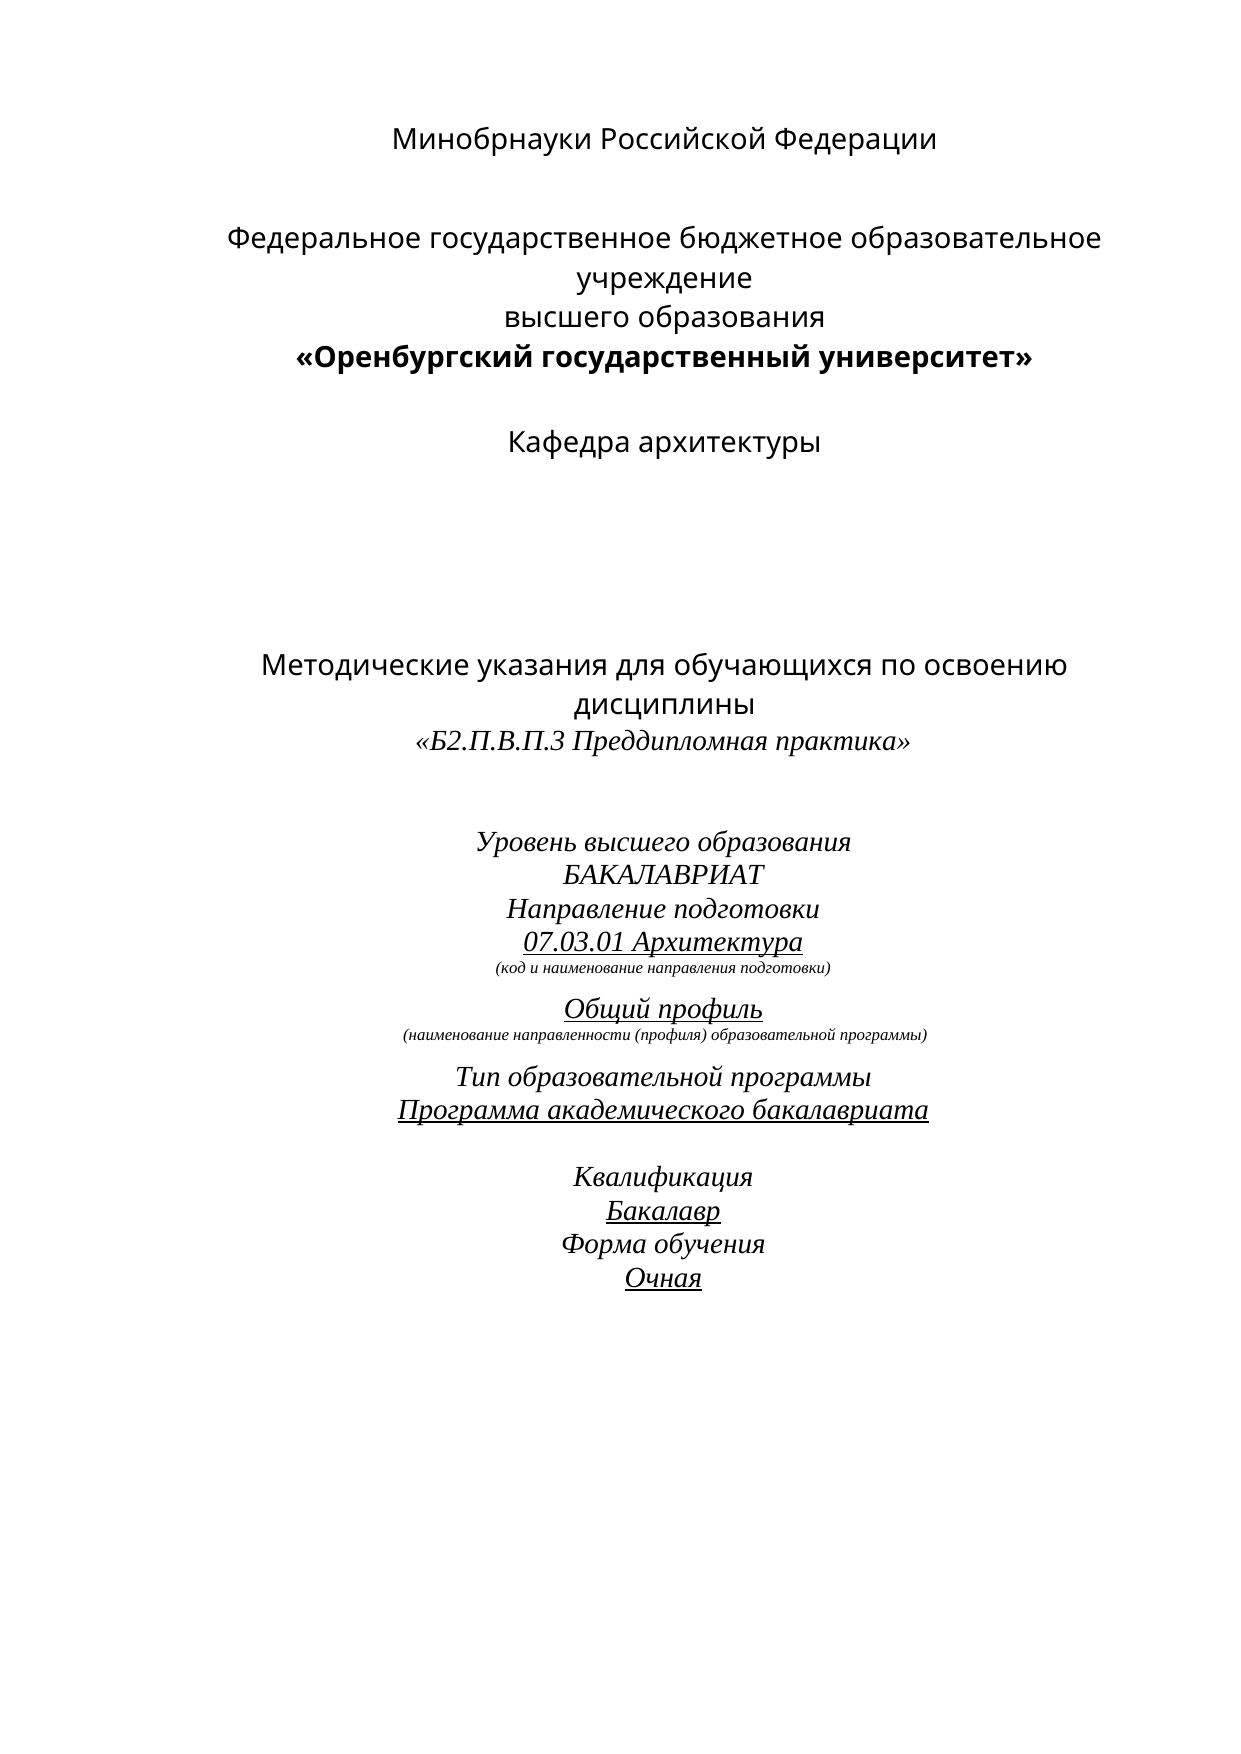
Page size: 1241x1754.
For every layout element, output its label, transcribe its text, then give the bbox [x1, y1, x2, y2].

text Уровень высшего образования [177, 824, 1152, 857]
text Направление подготовки [177, 891, 1152, 924]
text Тип образовательной программы [177, 1059, 1152, 1092]
text 07.03.01 Архитектура [177, 924, 1152, 958]
text Минобрнауки Российской Федерации [177, 118, 1152, 158]
text «Б2.П.В.П.3 Преддипломная практика» [177, 723, 1152, 757]
text Кафедра архитектуры [177, 421, 1152, 461]
text высшего образования [177, 297, 1152, 336]
text (наименование направленности (профиля) образовательной программы) [177, 1025, 1152, 1059]
text Методические указания для обучающихся по освоению дисциплины [177, 644, 1152, 723]
text Квалификация [177, 1159, 1152, 1193]
text Бакалавр [177, 1193, 1152, 1226]
text Общий профиль [177, 992, 1152, 1025]
text Очная [177, 1260, 1152, 1293]
text Форма обучения [177, 1226, 1152, 1260]
text Программа академического бакалавриата [177, 1092, 1152, 1126]
text «Оренбургский государственный университет» [177, 336, 1152, 376]
text Федеральное государственное бюджетное образовательное учреждение [177, 217, 1152, 297]
text (код и наименование направления подготовки) [177, 958, 1152, 992]
text БАКАЛАВРИАТ [177, 857, 1152, 891]
